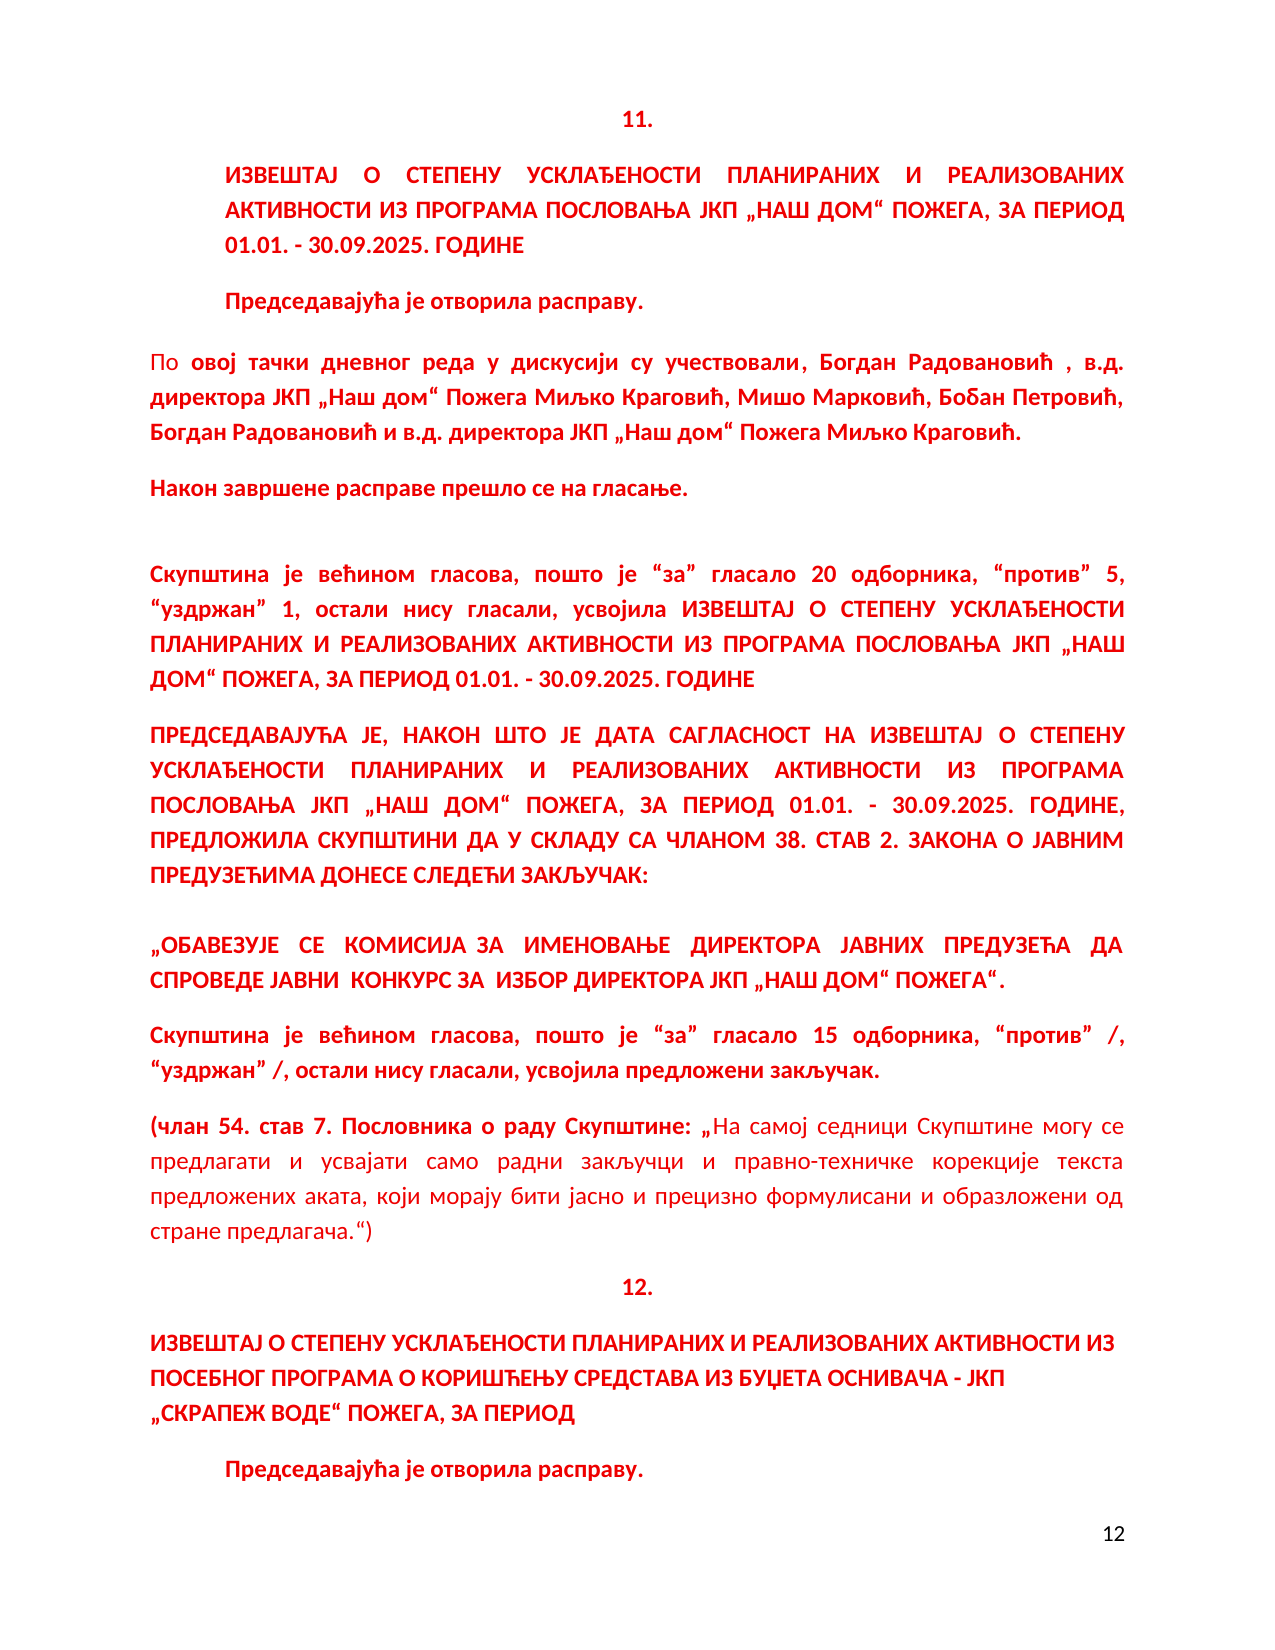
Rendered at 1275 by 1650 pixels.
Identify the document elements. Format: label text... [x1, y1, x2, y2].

text 11. [150, 103, 1125, 134]
text Скупштина је већином гласова, пошто је “за” гласало 20 одборника, “против” 5, “уздржан” 1, остали нису гласали, усвојила ИЗВЕШТАЈ О СТЕПЕНУ УСКЛАЂЕНОСТИ ПЛАНИРАНИХ И РЕАЛИЗОВАНИХ АКТИВНОСТИ ИЗ ПРОГРАМА ПОСЛОВАЊА ЈКП „НАШ ДОМ“ ПОЖЕГА, ЗА ПЕРИОД 01.01. - 30.09.2025. ГОДИНЕ [150, 558, 1125, 693]
list ПРЕДСЕДАВАЈУЋА ЈЕ, НАКОН ШТО ЈЕ ДАТА САГЛАСНОСТ НА ИЗВЕШТАЈ О СТЕПЕНУ УСКЛАЂЕНОСТИ ПЛАНИРАНИХ И РЕАЛИЗОВАНИХ АКТИВНОСТИ ИЗ ПРОГРАМА ПОСЛОВАЊА ЈКП „НАШ ДОМ“ ПОЖЕГА, ЗА ПЕРИОД 01.01. - 30.09.2025. ГОДИНЕ, ПРЕДЛОЖИЛА СКУПШТИНИ ДА У СКЛАДУ СА ЧЛАНОМ 38. СТАВ 2. ЗАКОНА О ЈАВНИМ ПРЕДУЗЕЋИМА ДОНЕСЕ СЛЕДЕЋИ ЗАКЉУЧАК: [150, 719, 1125, 889]
text Председавајућа је отворила расправу. [150, 285, 1125, 315]
list ИЗВЕШТАЈ О СТЕПЕНУ УСКЛАЂЕНОСТИ ПЛАНИРАНИХ И РЕАЛИЗОВАНИХ АКТИВНОСТИ ИЗ ПРОГРАМА ПОСЛОВАЊА ЈКП „НАШ ДОМ“ ПОЖЕГА, ЗА ПЕРИОД 01.01. - 30.09.2025. ГОДИНЕ [225, 159, 1125, 259]
text Након завршене расправе прешло се на гласање. [150, 472, 1125, 502]
text ИЗВЕШТАЈ О СТЕПЕНУ УСКЛАЂЕНОСТИ ПЛАНИРАНИХ И РЕАЛИЗОВАНИХ АКТИВНОСТИ ИЗ ПОСЕБНОГ ПРОГРАМА О КОРИШЋЕЊУ СРЕДСТАВА ИЗ БУЏЕТА ОСНИВАЧА - ЈКП „СКРАПЕЖ ВОДЕ“ ПОЖЕГА, ЗА ПЕРИОД [150, 1327, 1125, 1428]
text 12. [150, 1271, 1125, 1302]
text (члан 54. став 7. Пословника о раду Скупштине: „На самој седници Скупштине могу се предлагати и усвајати само радни закључци и правно-техничке корекције текста предложених аката, који морају бити јасно и прецизно формулисани и образложени од стране предлагача.“) [150, 1111, 1125, 1246]
list „ОБАВЕЗУЈЕ СЕ КОМИСИЈА ЗА ИМЕНОВАЊЕ ДИРЕКТОРА ЈАВНИХ ПРЕДУЗЕЋА ДА СПРОВЕДЕ ЈАВНИ КОНКУРС ЗА ИЗБОР ДИРЕКТОРА ЈКП „НАШ ДОМ“ ПОЖЕГА“. [150, 929, 1125, 994]
text Скупштина је већином гласова, пошто је “за” гласало 15 одборника, “против” /, “уздржан” /, остали нису гласали, усвојила предложени закључак. [150, 1020, 1125, 1085]
text По овој тачки дневног реда у дискусији су учествовали, Богдан Радовановић , в.д. директора ЈКП „Наш дом“ Пожега Миљко Краговић, Мишо Марковић, Бобан Петровић, Богдан Радовановић и в.д. директора ЈКП „Наш дом“ Пожега Миљко Краговић. [150, 346, 1125, 446]
text Председавајућа је отворила расправу. [150, 1453, 1125, 1483]
